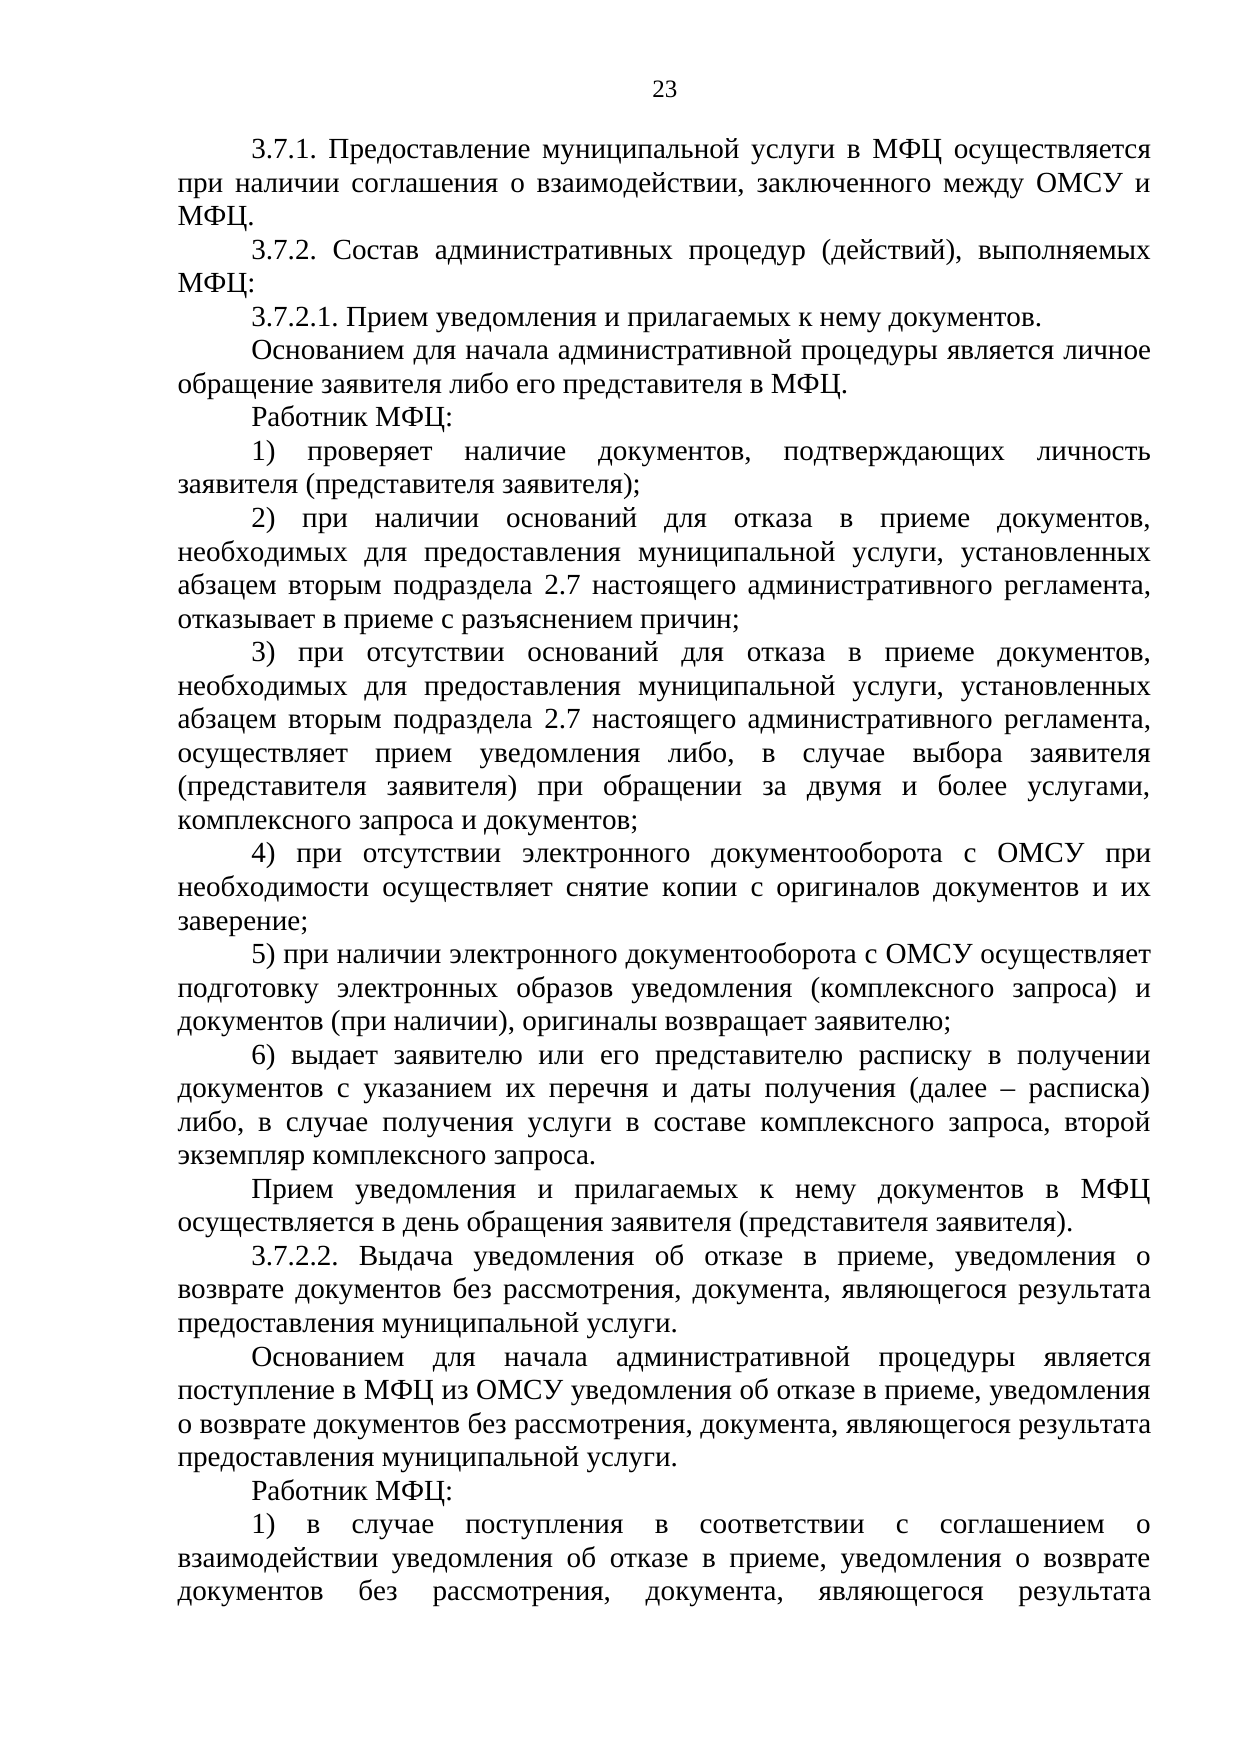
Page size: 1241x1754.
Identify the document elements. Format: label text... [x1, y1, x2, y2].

text Основанием для начала административной процедуры является личное обращение заявителя либо его представителя в МФЦ. [177, 332, 1152, 399]
text 6) выдает заявителю или его представителю расписку в получении документов с указанием их перечня и даты получения (далее – расписка) либо, в случае получения услуги в составе комплексного запроса, второй экземпляр комплексного запроса. [177, 1037, 1152, 1171]
text 3) при отсутствии оснований для отказа в приеме документов, необходимых для предоставления муниципальной услуги, установленных абзацем вторым подраздела 2.7 настоящего административного регламента, осуществляет прием уведомления либо, в случае выбора заявителя (представителя заявителя) при обращении за двумя и более услугами, комплексного запроса и документов; [177, 634, 1152, 836]
text Работник МФЦ: [177, 399, 1152, 433]
text 4) при отсутствии электронного документооборота с ОМСУ при необходимости осуществляет снятие копии с оригиналов документов и их заверение; [177, 836, 1152, 936]
text Прием уведомления и прилагаемых к нему документов в МФЦ осуществляется в день обращения заявителя (представителя заявителя). [177, 1171, 1152, 1238]
text 3.7.2.2. Выдача уведомления об отказе в приеме, уведомления о возврате документов без рассмотрения, документа, являющегося результата предоставления муниципальной услуги. [177, 1238, 1152, 1339]
text 1) проверяет наличие документов, подтверждающих личность заявителя (представителя заявителя); [177, 433, 1152, 500]
text 3.7.2. Состав административных процедур (действий), выполняемых МФЦ: [177, 232, 1152, 299]
text Основанием для начала административной процедуры является поступление в МФЦ из ОМСУ уведомления об отказе в приеме, уведомления о возврате документов без рассмотрения, документа, являющегося результата предоставления муниципальной услуги. [177, 1339, 1152, 1473]
text 5) при наличии электронного документооборота с ОМСУ осуществляет подготовку электронных образов уведомления (комплексного запроса) и документов (при наличии), оригиналы возвращает заявителю; [177, 936, 1152, 1037]
text Работник МФЦ: [177, 1473, 1152, 1506]
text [177, 1506, 1152, 1607]
text 3.7.1. Предоставление муниципальной услуги в МФЦ осуществляется при наличии соглашения о взаимодействии, заключенного между ОМСУ и МФЦ. [177, 131, 1152, 232]
text 2) при наличии оснований для отказа в приеме документов, необходимых для предоставления муниципальной услуги, установленных абзацем вторым подраздела 2.7 настоящего административного регламента, отказывает в приеме с разъяснением причин; [177, 500, 1152, 634]
text 3.7.2.1. Прием уведомления и прилагаемых к нему документов. [177, 299, 1152, 332]
